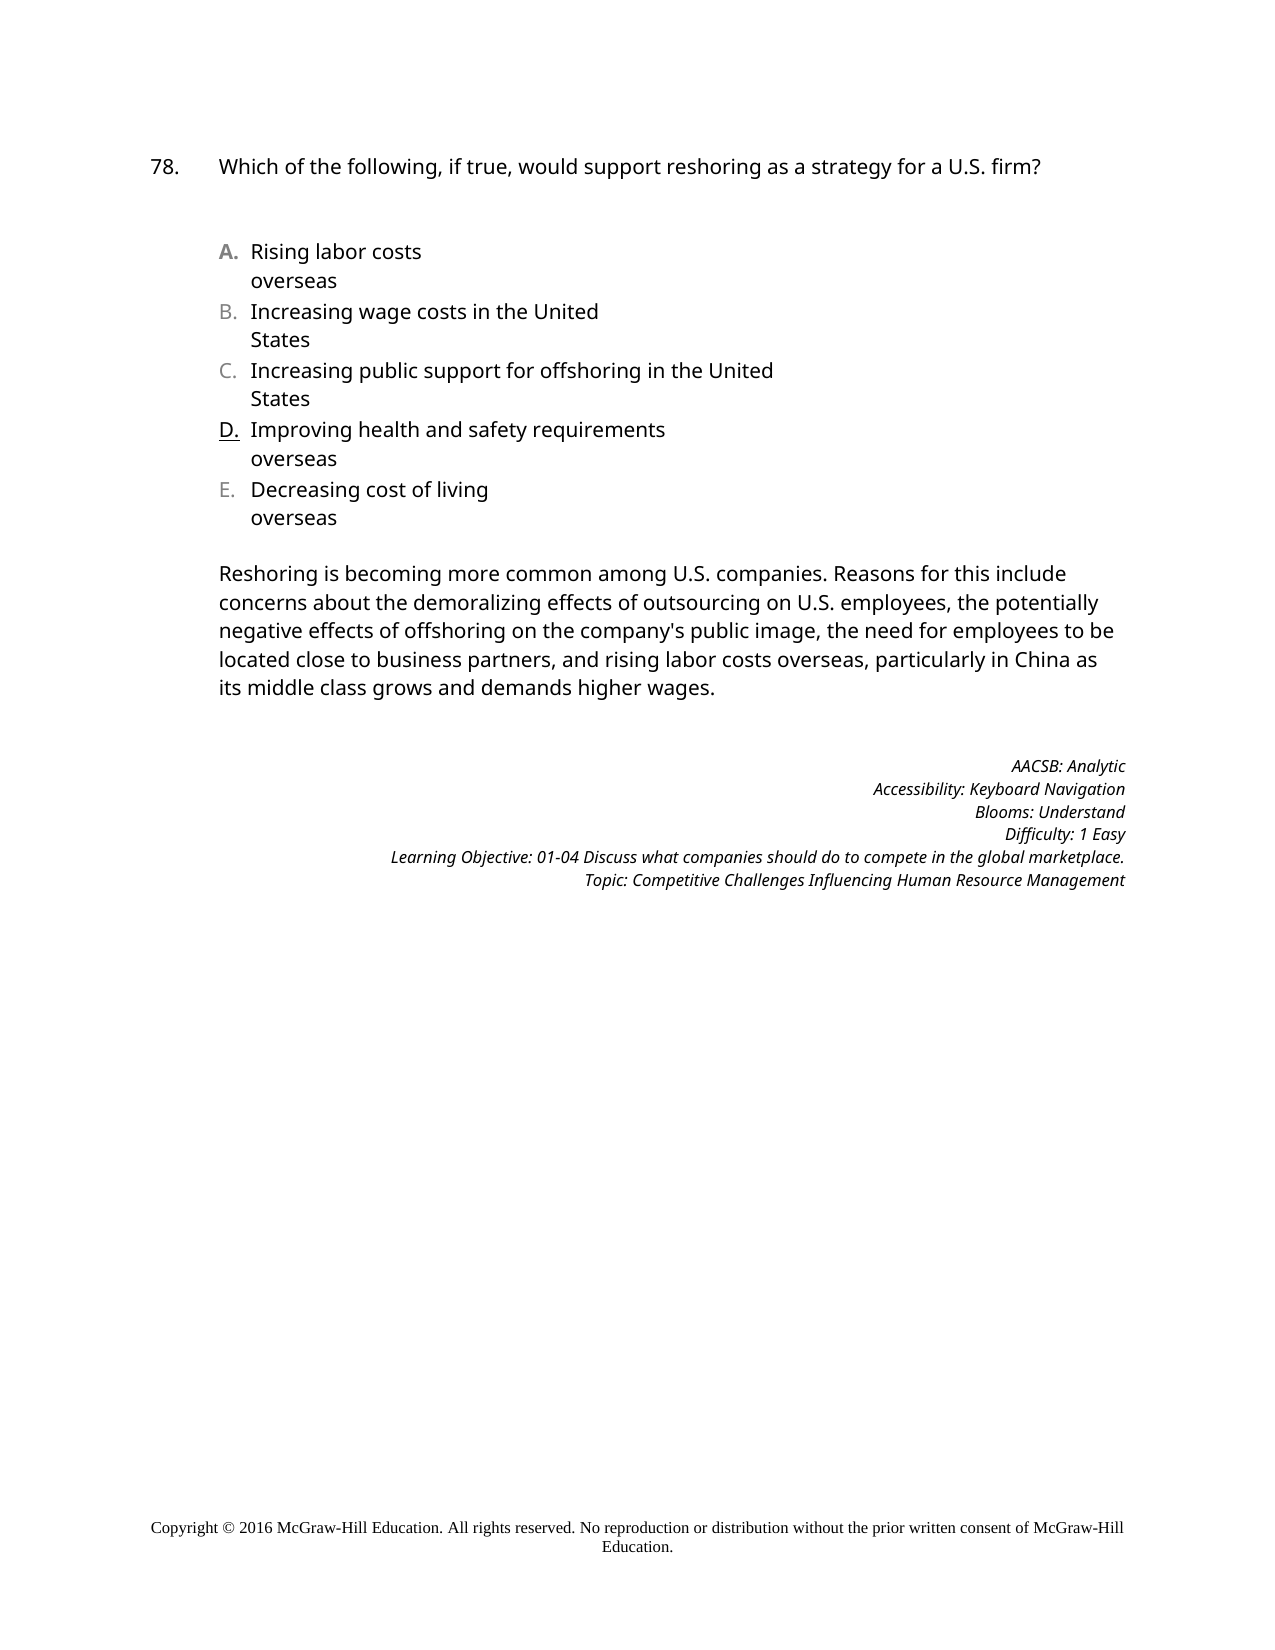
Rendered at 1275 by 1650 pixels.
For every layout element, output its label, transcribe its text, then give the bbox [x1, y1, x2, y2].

table_header AACSB: Analytic Accessibility: Keyboard Navigation Blooms: Understand Difficulty: 1 Easy Learning Objective: 01-04 Discuss what companies should do to compete in the global marketplace. Topic: Competitive Challenges Influencing Human Resource Management [150, 755, 1125, 919]
table_header 78. [150, 153, 218, 729]
table_header Which of the following, if true, would support reshoring as a strategy for a U.S. firm? Reshoring is becoming more common among U.S. companies. Reasons for this include concerns about the demoralizing effects of outsourcing on U.S. employees, the potentially negative effects of offshoring on the company's public image, the need for employees to be located close to business partners, and rising labor costs overseas, particularly in China as its middle class grows and demands higher wages. [219, 153, 1125, 729]
